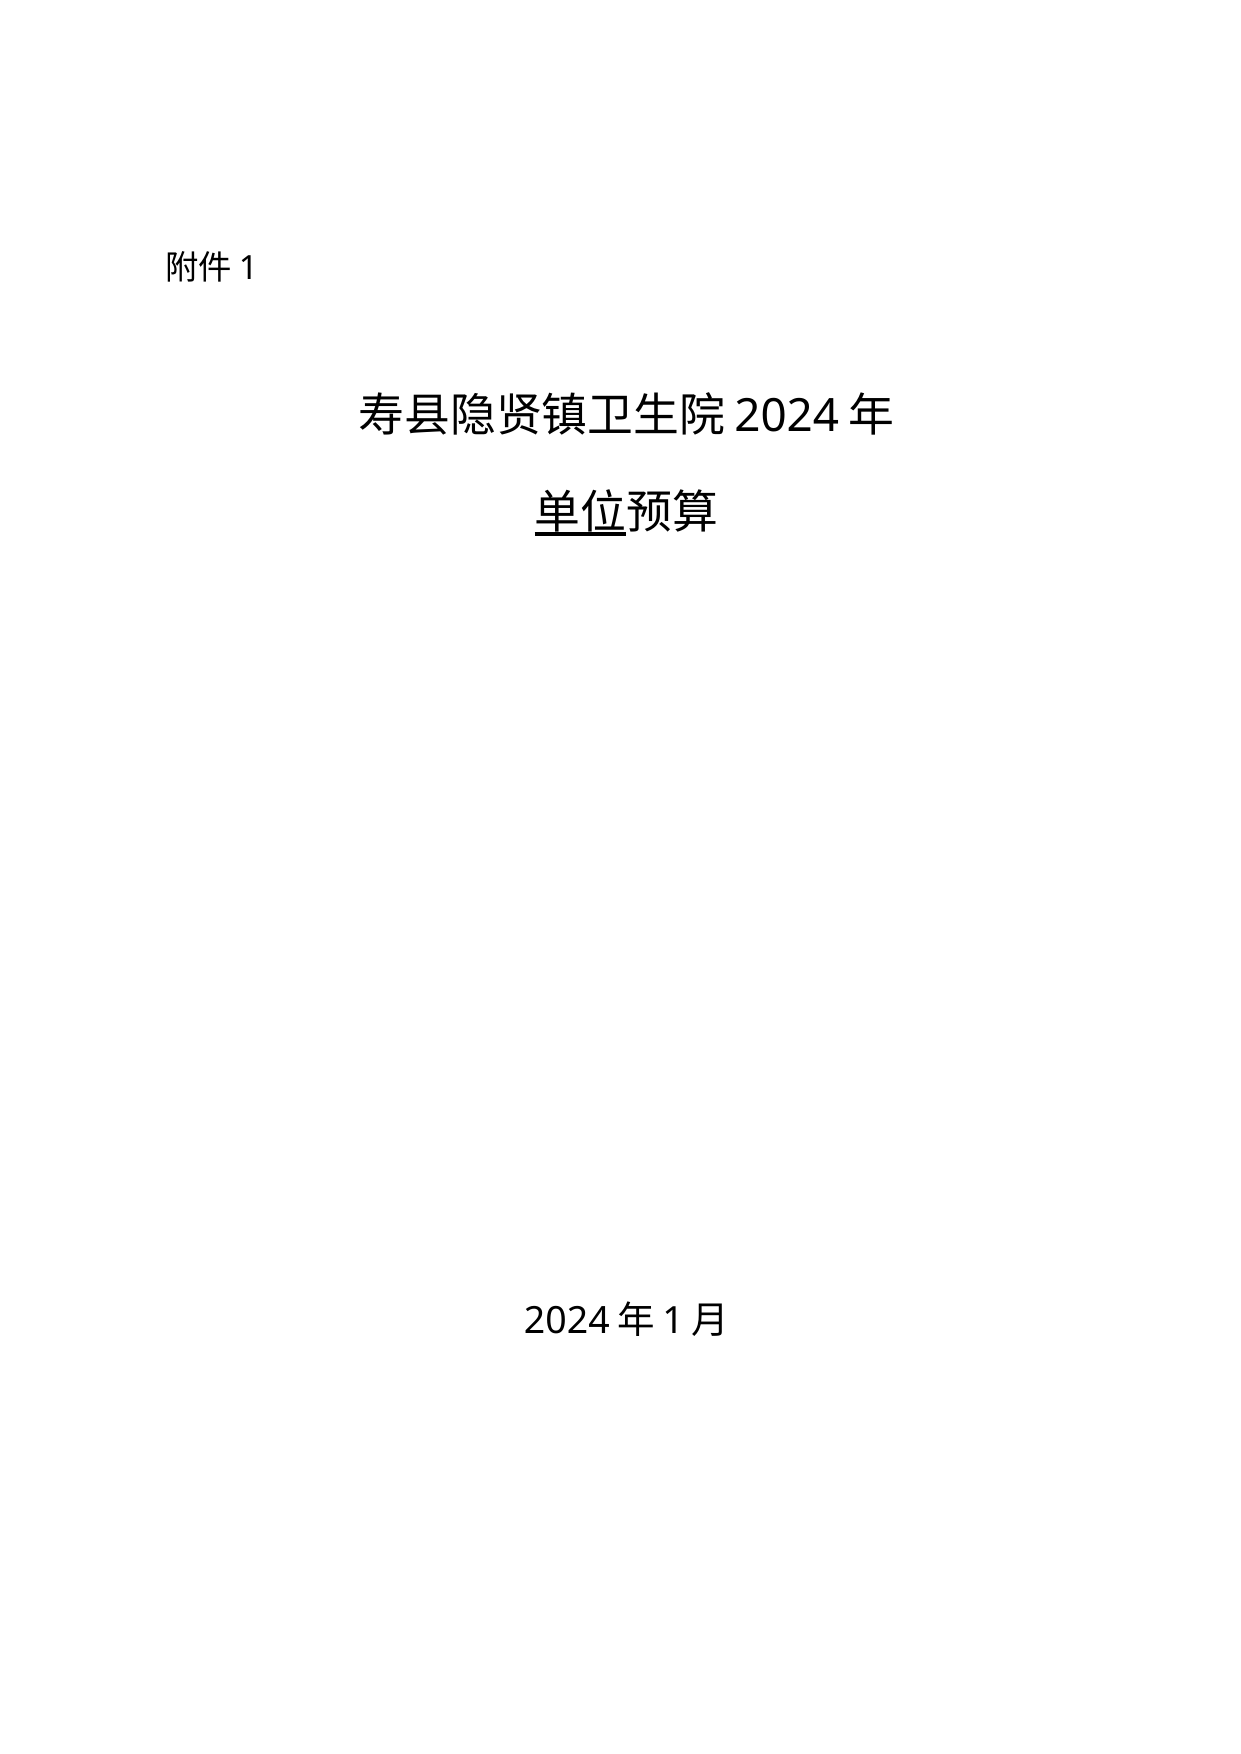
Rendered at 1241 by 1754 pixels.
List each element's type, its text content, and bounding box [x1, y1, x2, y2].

text 寿县隐贤镇卫生院2024年 [165, 363, 1087, 460]
text 单位预算 [165, 460, 1087, 558]
text 2024年1月 [165, 1287, 1087, 1345]
text 附件1 [165, 233, 1087, 298]
